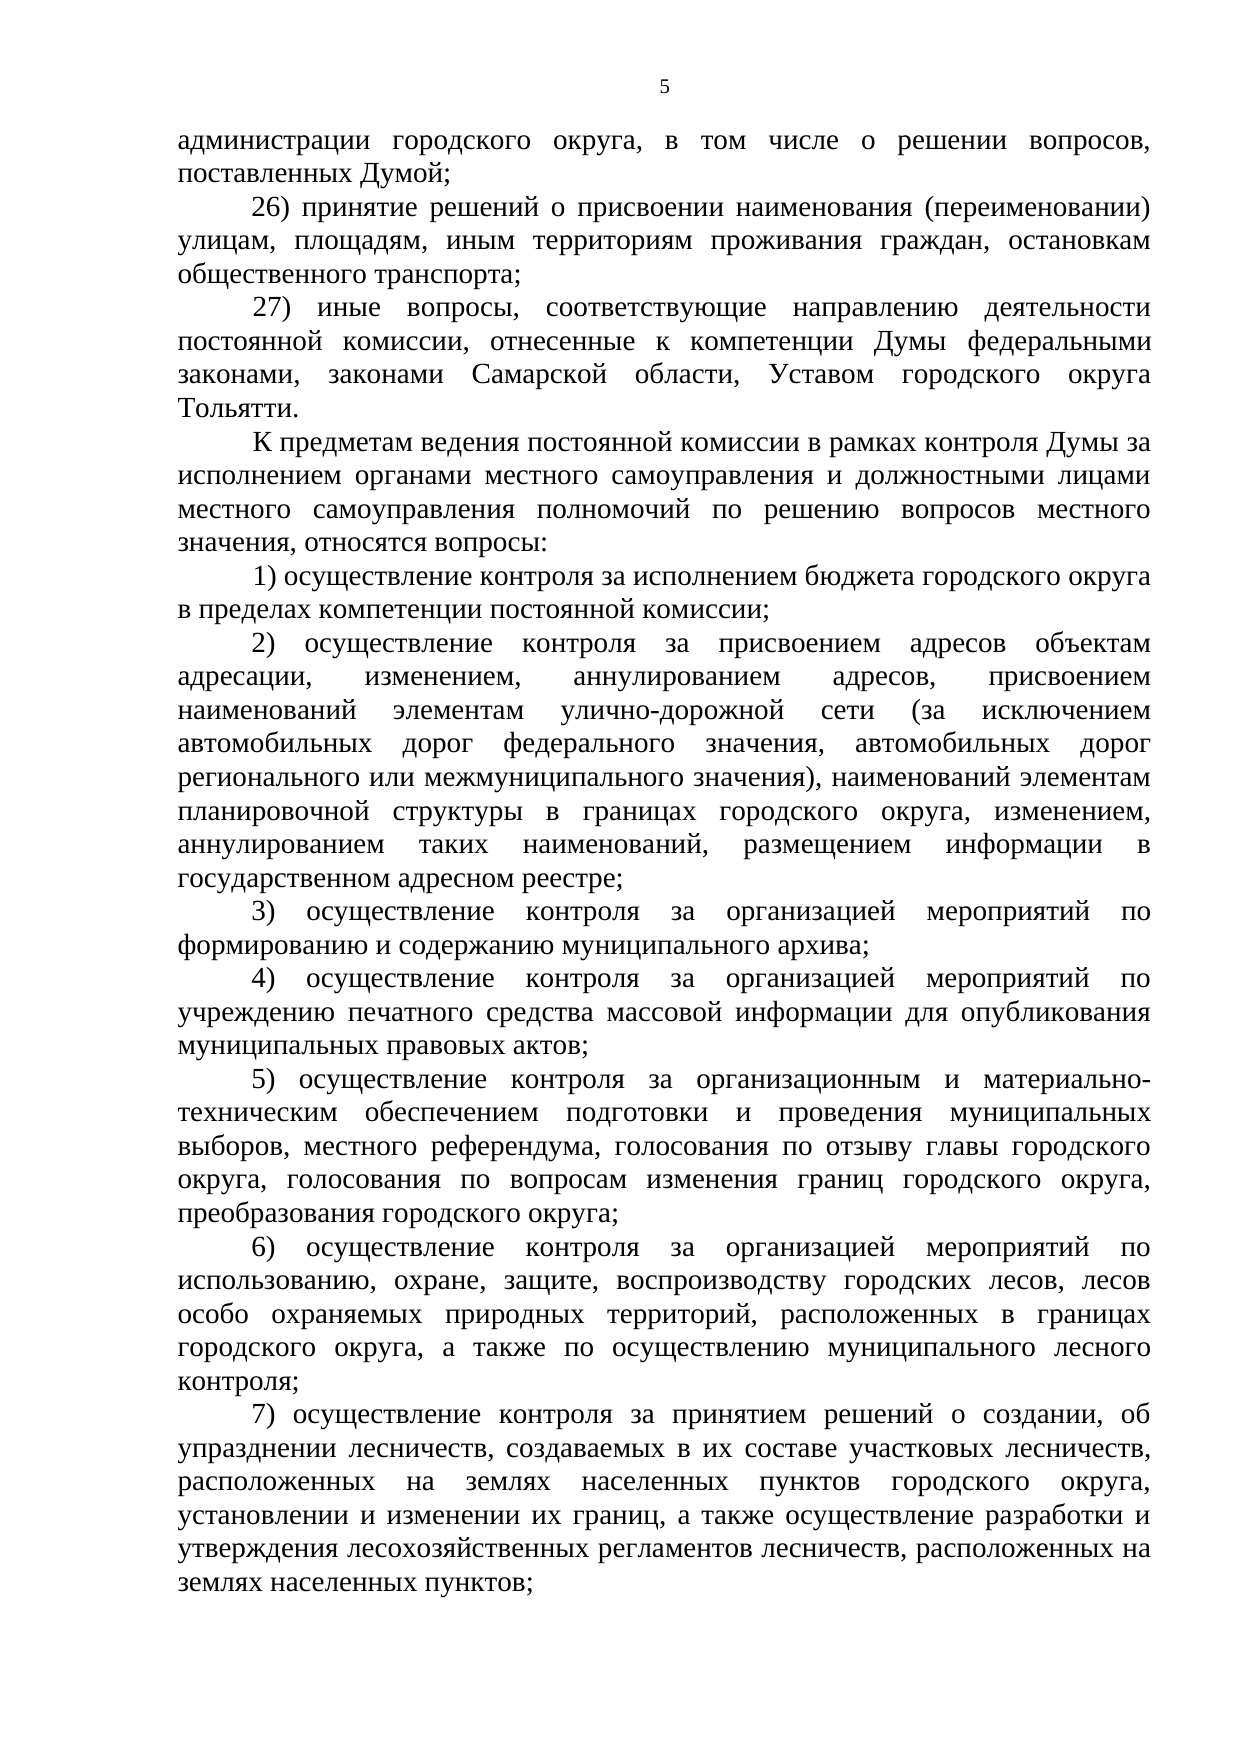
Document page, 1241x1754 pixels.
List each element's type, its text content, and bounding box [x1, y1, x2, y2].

text 5) осуществление контроля за организационным и материально-техническим обеспечением подготовки и проведения муниципальных выборов, местного референдума, голосования по отзыву главы городского округа, голосования по вопросам изменения границ городского округа, преобразования городского округа; [177, 1061, 1152, 1229]
text 4) осуществление контроля за организацией мероприятий по учреждению печатного средства массовой информации для опубликования муниципальных правовых актов; [177, 960, 1152, 1061]
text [177, 122, 1152, 189]
text 27) иные вопросы, соответствующие направлению деятельности постоянной комиссии, отнесенные к компетенции Думы федеральными законами, законами Самарской области, Уставом городского округа Тольятти. [177, 289, 1152, 424]
text 1) осуществление контроля за исполнением бюджета городского округа в пределах компетенции постоянной комиссии; [177, 558, 1152, 625]
text 6) осуществление контроля за организацией мероприятий по использованию, охране, защите, воспроизводству городских лесов, лесов особо охраняемых природных территорий, расположенных в границах городского округа, а также по осуществлению муниципального лесного контроля; [177, 1229, 1152, 1396]
text 7) осуществление контроля за принятием решений о создании, об упразднении лесничеств, создаваемых в их составе участковых лесничеств, расположенных на землях населенных пунктов городского округа, установлении и изменении их границ, а также осуществление разработки и утверждения лесохозяйственных регламентов лесничеств, расположенных на землях населенных пунктов; [177, 1396, 1152, 1598]
text 2) осуществление контроля за присвоением адресов объектам адресации, изменением, аннулированием адресов, присвоением наименований элементам улично-дорожной сети (за исключением автомобильных дорог федерального значения, автомобильных дорог регионального или межмуниципального значения), наименований элементам планировочной структуры в границах городского округа, изменением, аннулированием таких наименований, размещением информации в государственном адресном реестре; [177, 625, 1152, 893]
text 26) принятие решений о присвоении наименования (переименовании) улицам, площадям, иным территориям проживания граждан, остановкам общественного транспорта; [177, 189, 1152, 289]
text 3) осуществление контроля за организацией мероприятий по формированию и содержанию муниципального архива; [177, 893, 1152, 960]
text К предметам ведения постоянной комиссии в рамках контроля Думы за исполнением органами местного самоуправления и должностными лицами местного самоуправления полномочий по решению вопросов местного значения, относятся вопросы: [177, 424, 1152, 558]
